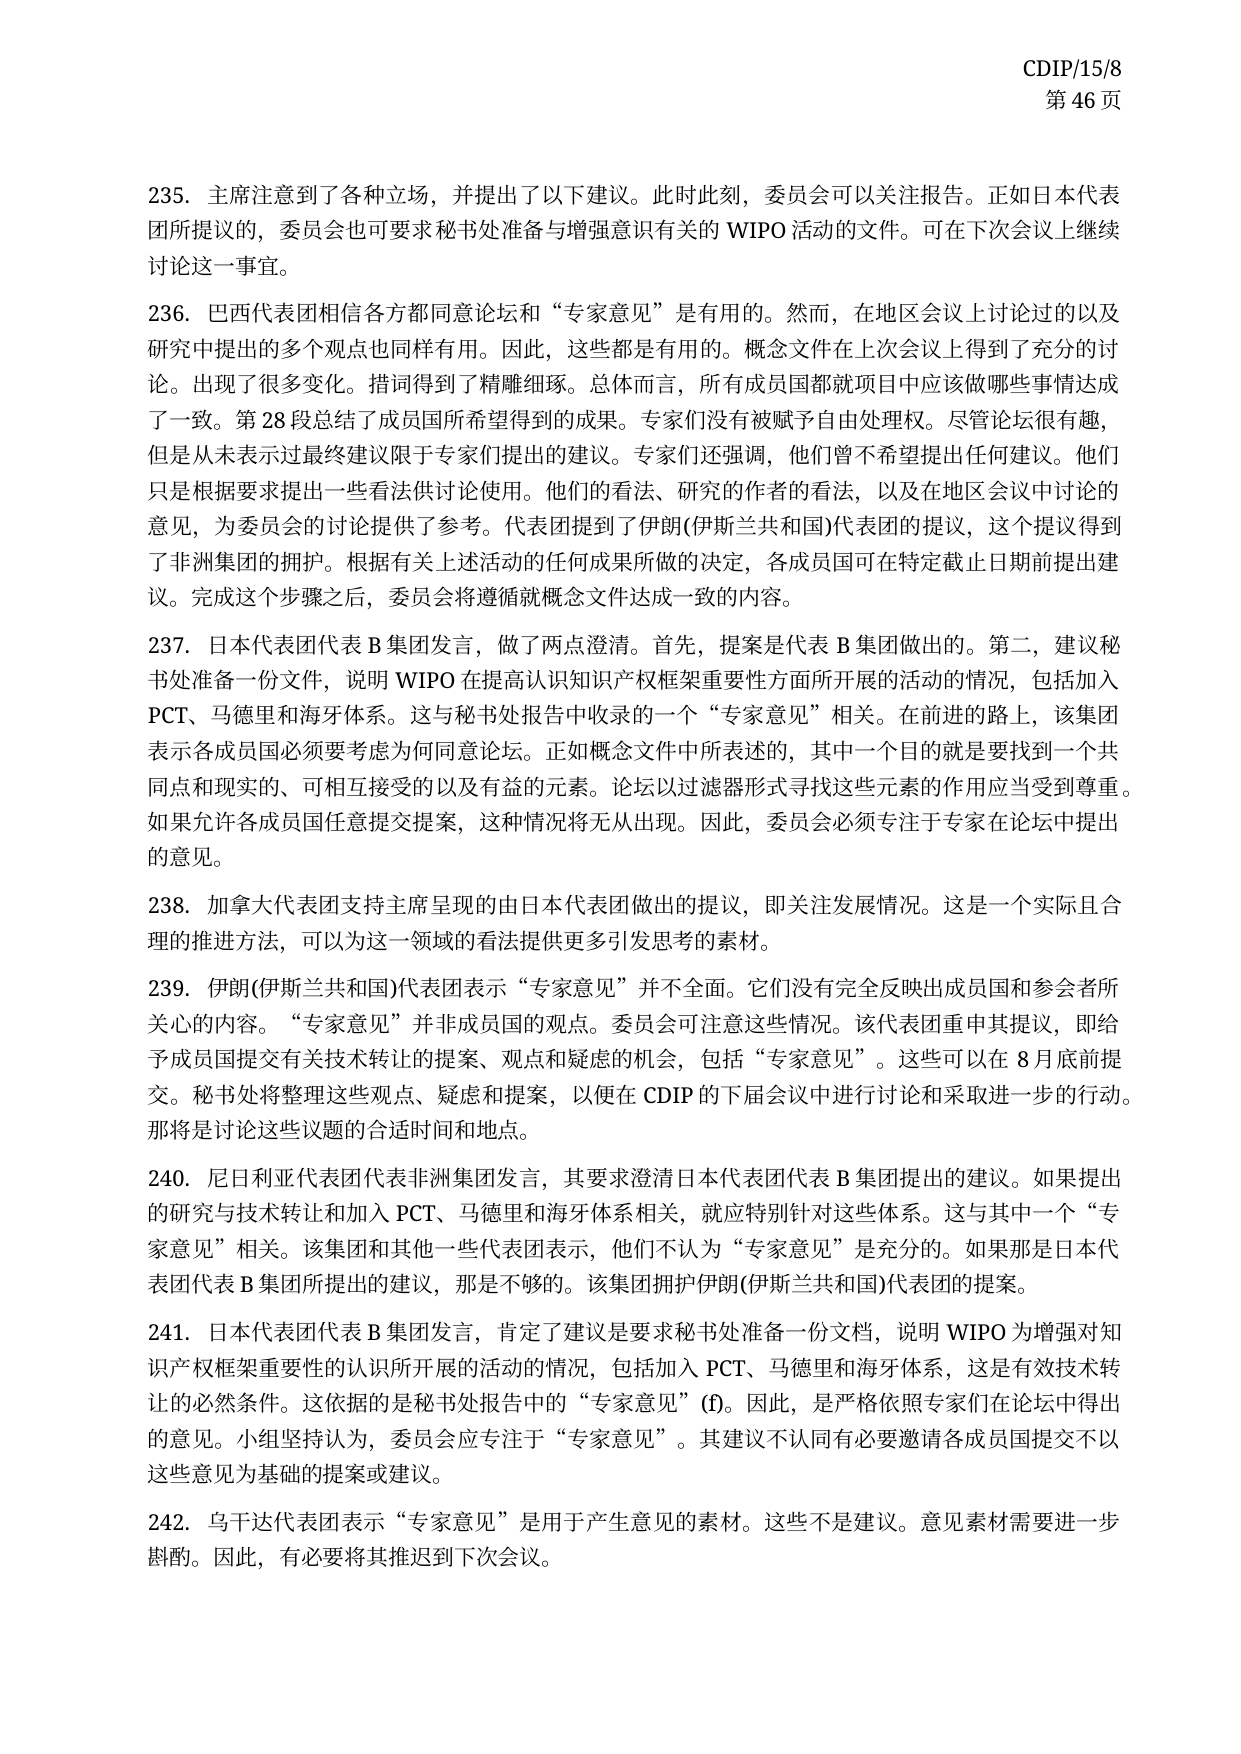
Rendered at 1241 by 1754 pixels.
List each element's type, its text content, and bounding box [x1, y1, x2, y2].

list . 伊朗(伊斯兰共和国)代表团表示“专家意见”并不全面。它们没有完全反映出成员国和参会者所关心的内容。“专家意见”并非成员国的观点。委员会可注意这些情况。该代表团重申其提议，即给予成员国提交有关技术转让的提案、观点和疑虑的机会，包括“专家意见”。这些可以在8月底前提交。秘书处将整理这些观点、疑虑和提案，以便在CDIP的下届会议中进行讨论和采取进一步的行动。那将是讨论这些议题的合适时间和地点。 [148, 968, 1122, 1145]
list . 日本代表团代表B集团发言，做了两点澄清。首先，提案是代表B集团做出的。第二，建议秘书处准备一份文件，说明WIPO在提高认识知识产权框架重要性方面所开展的活动的情况，包括加入PCT、马德里和海牙体系。这与秘书处报告中收录的一个“专家意见”相关。在前进的路上，该集团表示各成员国必须要考虑为何同意论坛。正如概念文件中所表述的，其中一个目的就是要找到一个共同点和现实的、可相互接受的以及有益的元素。论坛以过滤器形式寻找这些元素的作用应当受到尊重。如果允许各成员国任意提交提案，这种情况将无从出现。因此，委员会必须专注于专家在论坛中提出的意见。 [148, 624, 1122, 872]
list . 日本代表团代表B集团发言，肯定了建议是要求秘书处准备一份文档，说明WIPO为增强对知识产权框架重要性的认识所开展的活动的情况，包括加入PCT、马德里和海牙体系，这是有效技术转让的必然条件。这依据的是秘书处报告中的“专家意见”(f)。因此，是严格依照专家们在论坛中得出的意见。小组坚持认为，委员会应专注于“专家意见”。其建议不认同有必要邀请各成员国提交不以这些意见为基础的提案或建议。 [148, 1312, 1122, 1489]
list . 主席注意到了各种立场，并提出了以下建议。此时此刻，委员会可以关注报告。正如日本代表团所提议的，委员会也可要求秘书处准备与增强意识有关的WIPO活动的文件。可在下次会议上继续讨论这一事宜。 [148, 174, 1122, 280]
list . 加拿大代表团支持主席呈现的由日本代表团做出的提议，即关注发展情况。这是一个实际且合理的推进方法，可以为这一领域的看法提供更多引发思考的素材。 [148, 884, 1122, 955]
list . 尼日利亚代表团代表非洲集团发言，其要求澄清日本代表团代表B集团提出的建议。如果提出的研究与技术转让和加入PCT、马德里和海牙体系相关，就应特别针对这些体系。这与其中一个“专家意见”相关。该集团和其他一些代表团表示，他们不认为“专家意见”是充分的。如果那是日本代表团代表B集团所提出的建议，那是不够的。该集团拥护伊朗(伊斯兰共和国)代表团的提案。 [148, 1157, 1122, 1299]
list . 巴西代表团相信各方都同意论坛和“专家意见”是有用的。然而，在地区会议上讨论过的以及研究中提出的多个观点也同样有用。因此，这些都是有用的。概念文件在上次会议上得到了充分的讨论。出现了很多变化。措词得到了精雕细琢。总体而言，所有成员国都就项目中应该做哪些事情达成了一致。第28段总结了成员国所希望得到的成果。专家们没有被赋予自由处理权。尽管论坛很有趣，但是从未表示过最终建议限于专家们提出的建议。专家们还强调，他们曾不希望提出任何建议。他们只是根据要求提出一些看法供讨论使用。他们的看法、研究的作者的看法，以及在地区会议中讨论的意见，为委员会的讨论提供了参考。代表团提到了伊朗(伊斯兰共和国)代表团的提议，这个提议得到了非洲集团的拥护。根据有关上述活动的任何成果所做的决定，各成员国可在特定截止日期前提出建议。完成这个步骤之后，委员会将遵循就概念文件达成一致的内容。 [148, 293, 1122, 612]
list . 乌干达代表团表示“专家意见”是用于产生意见的素材。这些不是建议。意见素材需要进一步斟酌。因此，有必要将其推迟到下次会议。 [148, 1501, 1122, 1572]
